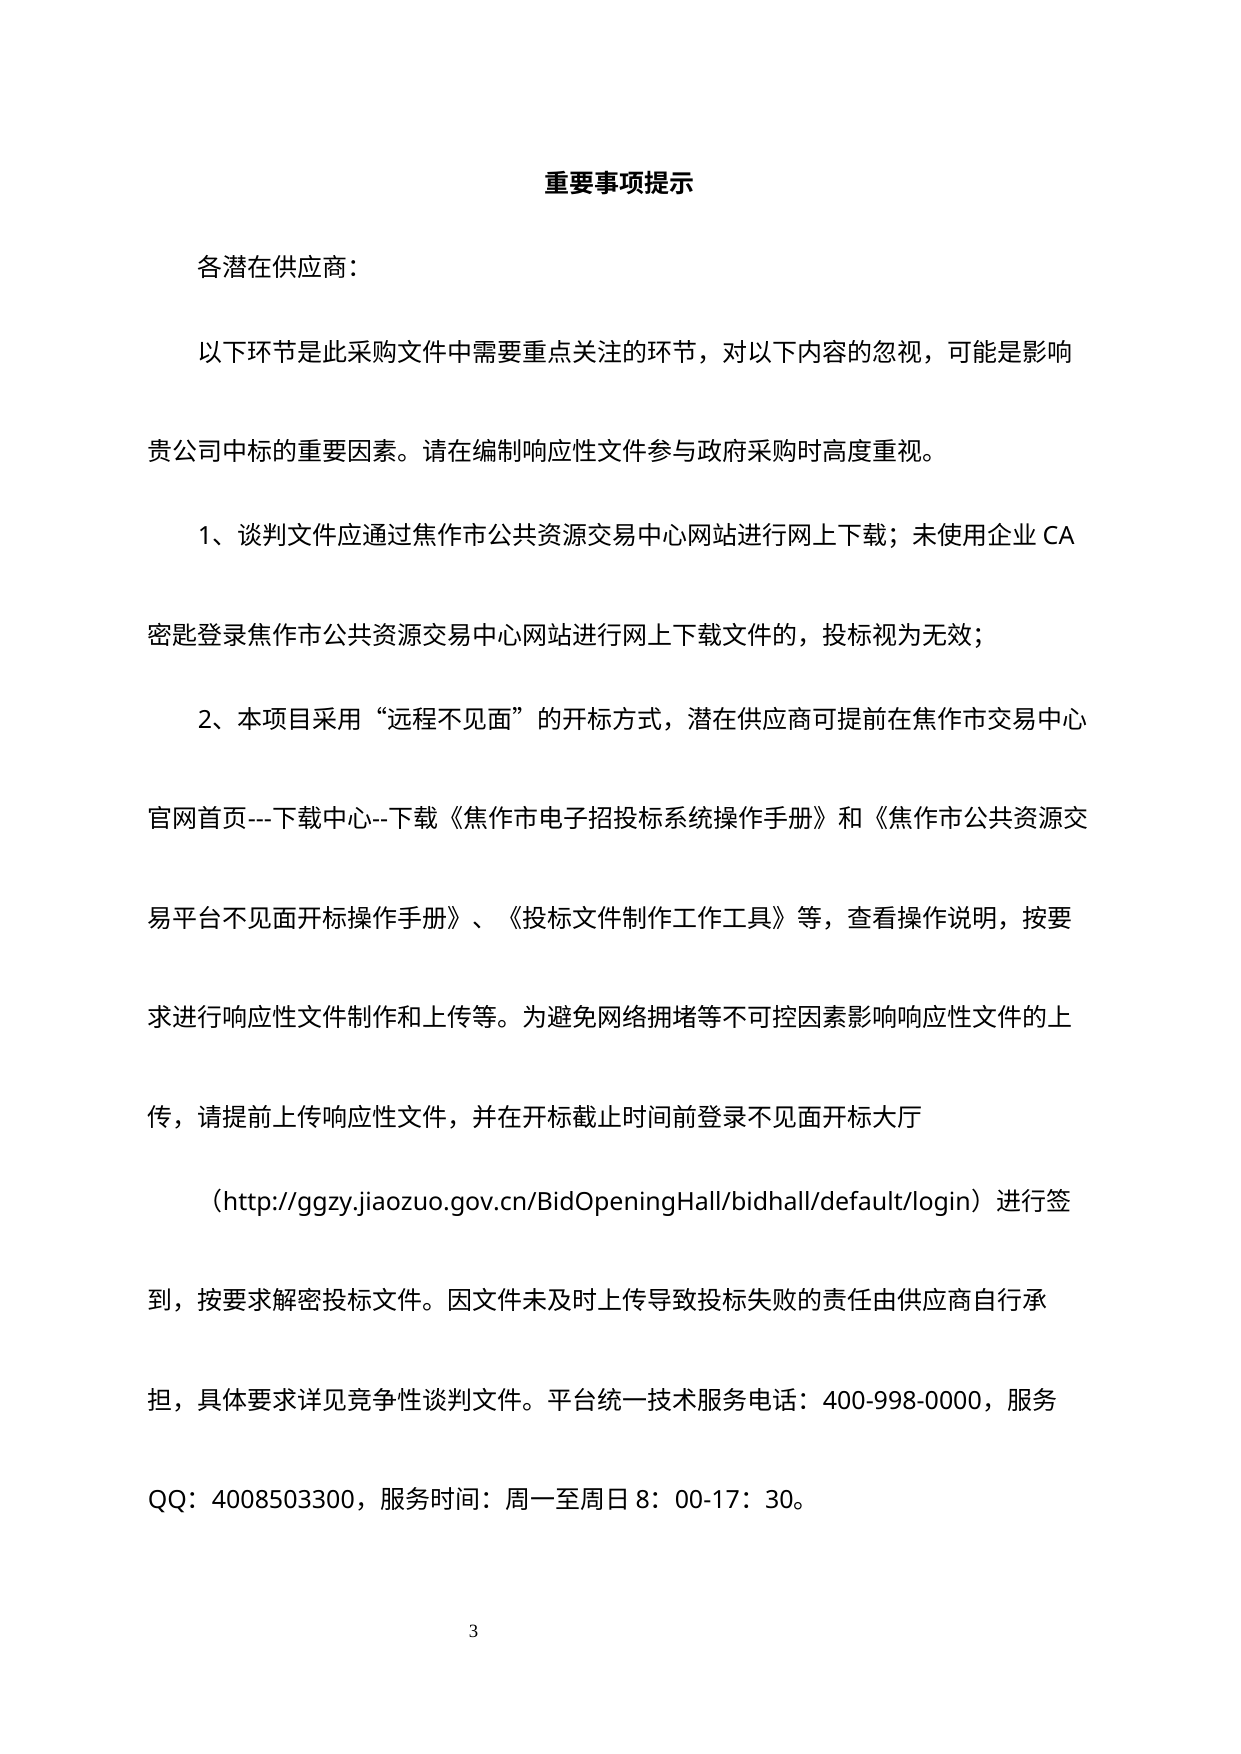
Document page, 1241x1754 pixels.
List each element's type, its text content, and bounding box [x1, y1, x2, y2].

text 以下环节是此采购文件中需要重点关注的环节，对以下内容的忽视，可能是影响贵公司中标的重要因素。请在编制响应性文件参与政府采购时高度重视。 [148, 317, 1090, 483]
text 各潜在供应商： [148, 233, 1090, 299]
text 1、谈判文件应通过焦作市公共资源交易中心网站进行网上下载；未使用企业 CA 密匙登录焦作市公共资源交易中心网站进行网上下载文件的，投标视为无效； [148, 501, 1090, 666]
text 2、本项目采用“远程不见面”的开标方式，潜在供应商可提前在焦作市交易中心官网首页---下载中心--下载《焦作市电子招投标系统操作手册》和《焦作市公共资源交易平台不见面开标操作手册》、《投标文件制作工作工具》等，查看操作说明，按要求进行响应性文件制作和上传等。为避免网络拥堵等不可控因素影响响应性文件的上传，请提前上传响应性文件，并在开标截止时间前登录不见面开标大厅 [148, 684, 1090, 1148]
text （http://ggzy.jiaozuo.gov.cn/BidOpeningHall/bidhall/default/login）进行签到，按要求解密投标文件。因文件未及时上传导致投标失败的责任由供应商自行承担，具体要求详见竞争性谈判文件。平台统一技术服务电话：400-998-0000，服务 QQ：4008503300，服务时间：周一至周日 8：00-17：30。 [148, 1166, 1090, 1531]
text 重要事项提示 [148, 148, 1090, 214]
